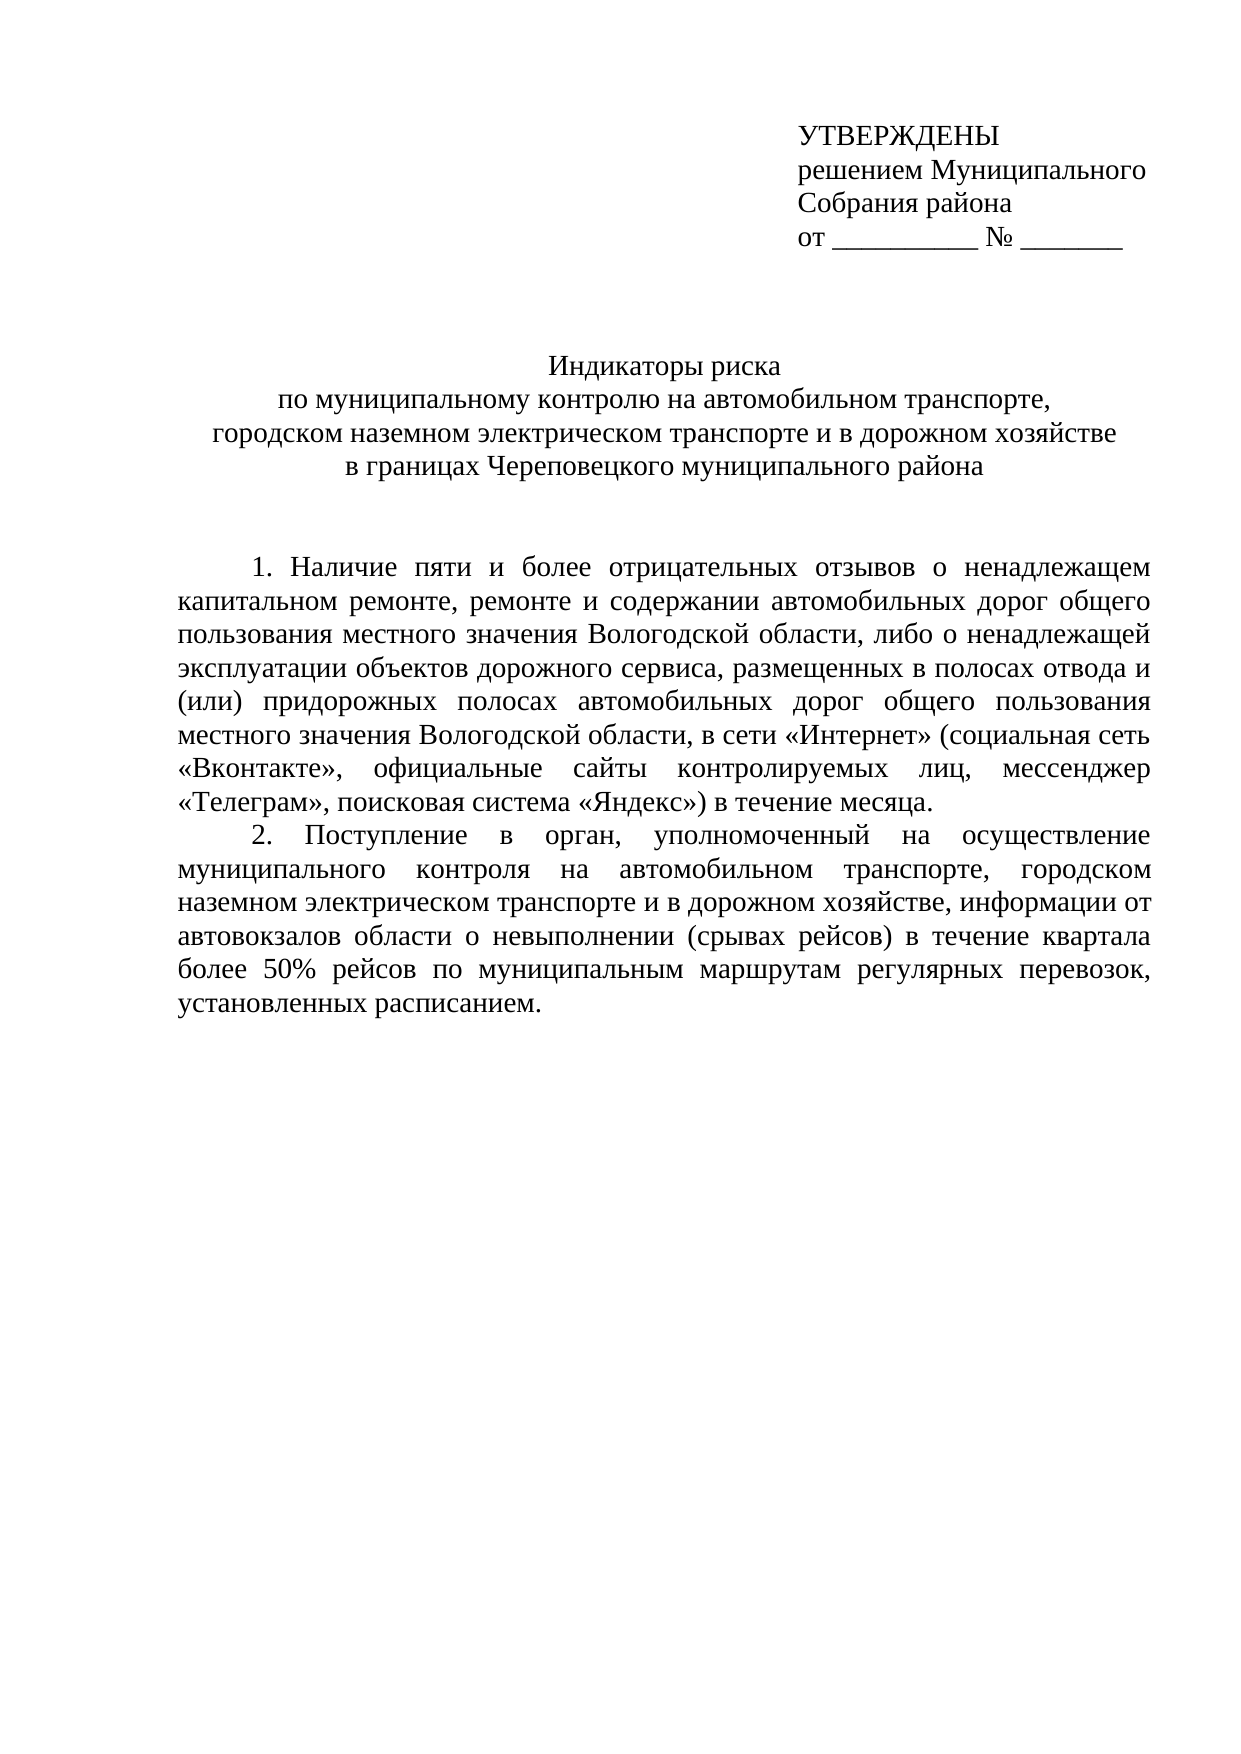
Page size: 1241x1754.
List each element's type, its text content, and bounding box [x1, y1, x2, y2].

text по муниципальному контролю на автомобильном транспорте, [177, 381, 1152, 415]
text в границах Череповецкого муниципального района [177, 448, 1152, 482]
text от __________ № _______ [797, 219, 1152, 253]
text решением Муниципального Собрания района [797, 152, 1152, 219]
text Индикаторы риска [177, 348, 1152, 381]
text городском наземном электрическом транспорте и в дорожном хозяйстве [177, 415, 1152, 448]
text 2. Поступление в орган, уполномоченный на осуществление муниципального контроля на автомобильном транспорте, городском наземном электрическом транспорте и в дорожном хозяйстве, информации от автовокзалов области о невыполнении (срывах рейсов) в течение квартала более 50% рейсов по муниципальным маршрутам регулярных перевозок, установленных расписанием. [177, 817, 1152, 1019]
text 1. Наличие пяти и более отрицательных отзывов о ненадлежащем капитальном ремонте, ремонте и содержании автомобильных дорог общего пользования местного значения Вологодской области, либо о ненадлежащей эксплуатации объектов дорожного сервиса, размещенных в полосах отвода и (или) придорожных полосах автомобильных дорог общего пользования местного значения Вологодской области, в сети «Интернет» (социальная сеть «Вконтакте», официальные сайты контролируемых лиц, мессенджер «Телеграм», поисковая система «Яндекс») в течение месяца. [177, 549, 1152, 817]
text УТВЕРЖДЕНЫ [797, 118, 1152, 152]
